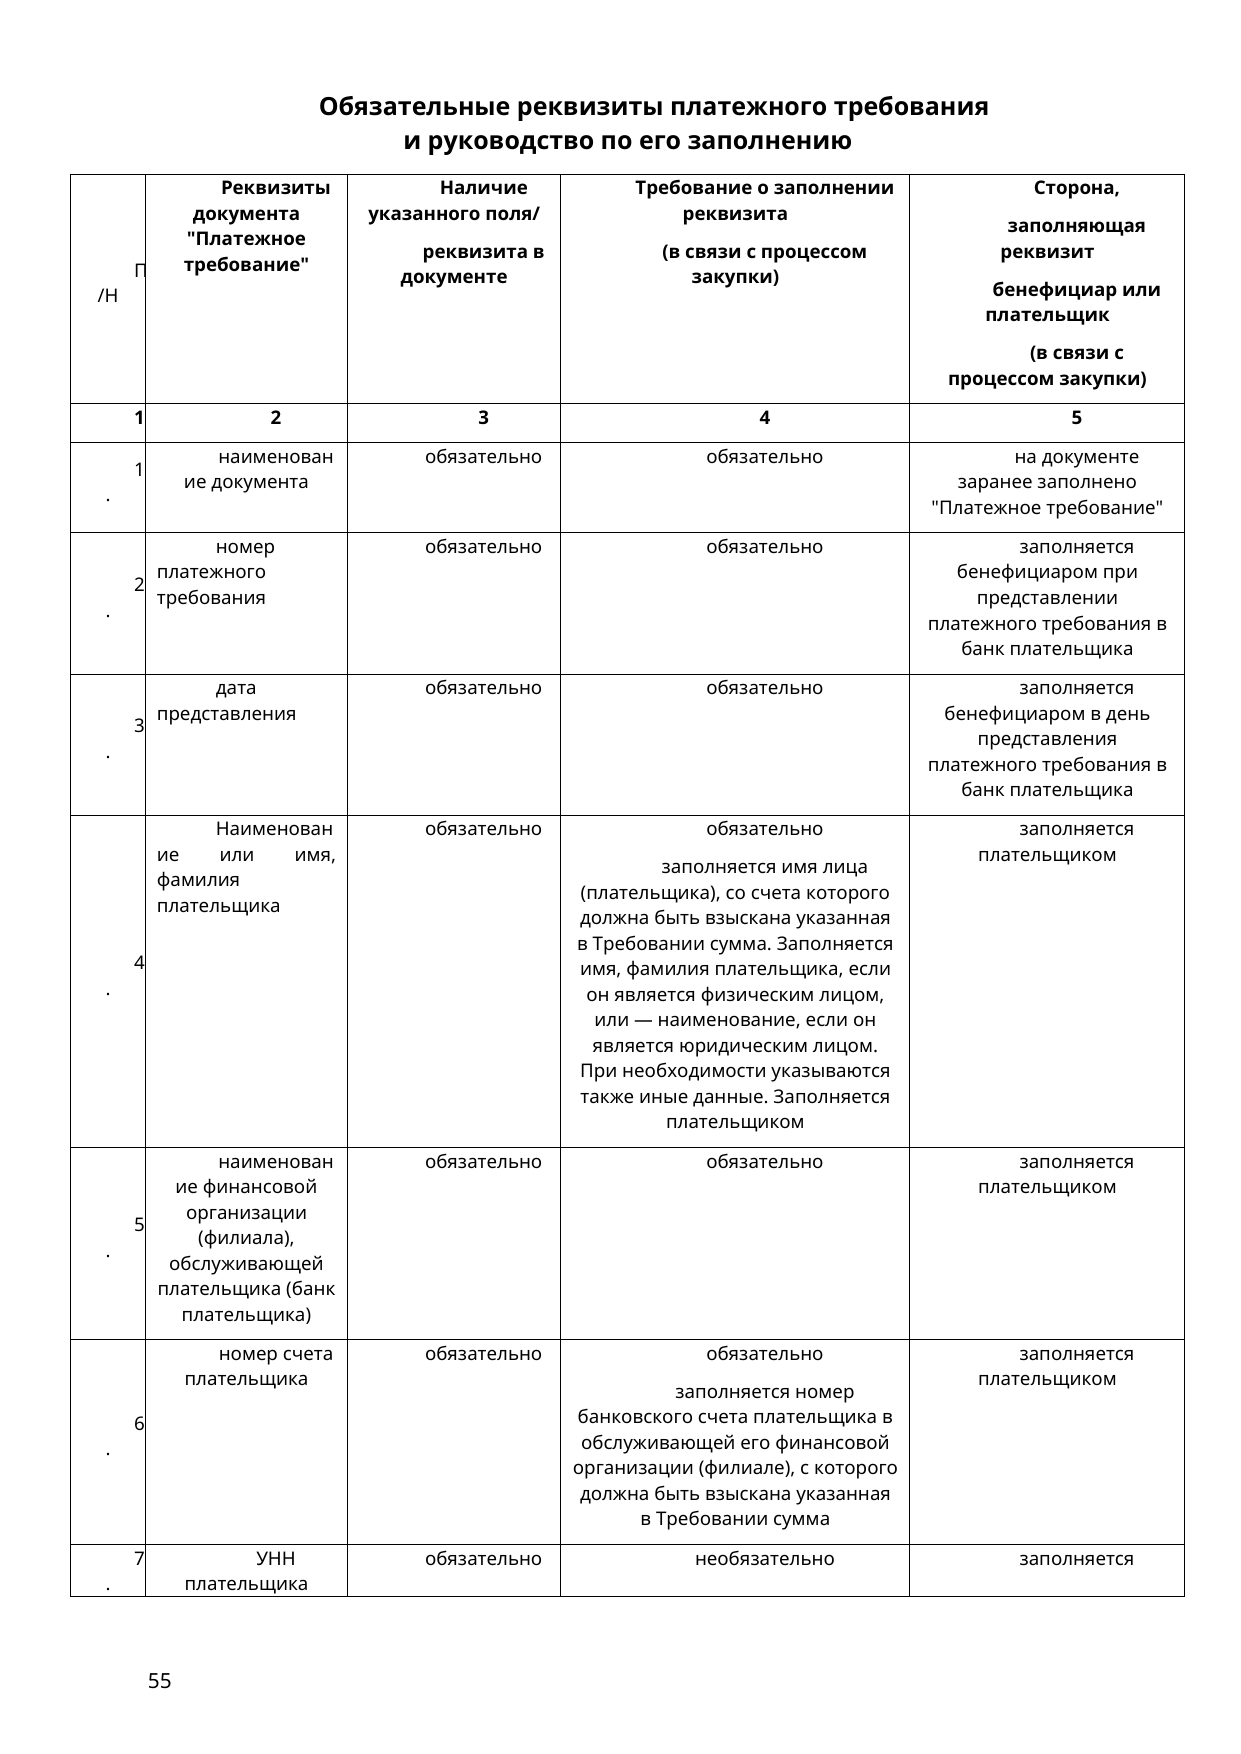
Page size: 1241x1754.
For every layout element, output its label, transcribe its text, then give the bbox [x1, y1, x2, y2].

table_cell заполняется плательщиком [910, 1340, 1184, 1544]
table_cell 5. [71, 1148, 145, 1339]
table_header Сторона, заполняющая реквизит бенефициар или плательщик (в связи с процессом закупки) [910, 175, 1184, 403]
table_cell обязательно [348, 1148, 560, 1339]
table_cell обязательно [348, 816, 560, 1147]
table_cell 1 [71, 404, 145, 442]
table_cell номер платежного требования [146, 533, 347, 673]
table_cell дата представления [146, 675, 347, 814]
table_cell 1. [71, 443, 145, 532]
table_cell 2. [71, 533, 145, 673]
table_cell обязательно [561, 533, 909, 673]
table_cell 5 [910, 404, 1184, 442]
table_cell заполняется бенефициаром в день представления платежного требования в банк плательщика [910, 675, 1184, 814]
table_cell заполняется плательщиком [910, 816, 1184, 1147]
table_cell УНН плательщика [146, 1545, 347, 1596]
table_cell Наименование или имя, фамилия плательщика [146, 816, 347, 1147]
table_cell обязательно заполняется имя лица (плательщика), со счета которого должна быть взыскана указанная в Требовании сумма. Заполняется имя, фамилия плательщика, если он является физическим лицом, или — наименование, если он является юридическим лицом. При необходимости указываются также иные данные. Заполняется плательщиком [561, 816, 909, 1147]
table_cell обязательно [348, 533, 560, 673]
table_cell обязательно [348, 1545, 560, 1596]
table_cell 7. [71, 1545, 145, 1596]
table_cell 4. [71, 816, 145, 1147]
table_header Реквизиты документа "Платежное требование" [146, 175, 347, 403]
table_cell заполняется плательщиком [910, 1148, 1184, 1339]
table_cell обязательно [348, 443, 560, 532]
table_cell наименование документа [146, 443, 347, 532]
table_header Наличие указанного поля/ реквизита в документе [348, 175, 560, 403]
table_cell 4 [561, 404, 909, 442]
table_cell 6. [71, 1340, 145, 1544]
text Обязательные реквизиты платежного требования и руководство по его заполнению [148, 89, 1108, 157]
table_cell обязательно [348, 675, 560, 814]
table_cell обязательно [561, 675, 909, 814]
table_cell 2 [146, 404, 347, 442]
table_cell 3 [348, 404, 560, 442]
table_cell обязательно заполняется номер банковского счета плательщика в обслуживающей его финансовой организации (филиале), с которого должна быть взыскана указанная в Требовании сумма [561, 1340, 909, 1544]
table_cell номер счета плательщика [146, 1340, 347, 1544]
table_cell обязательно [561, 443, 909, 532]
table_cell обязательно [348, 1340, 560, 1544]
table_cell обязательно [561, 1148, 909, 1339]
table_cell заполняется плательщиком [910, 1545, 1184, 1596]
table_header П/Н [71, 175, 145, 403]
table_cell наименование финансовой организации (филиала), обслуживающей плательщика (банк плательщика) [146, 1148, 347, 1339]
table_cell на документе заранее заполнено "Платежное требование" [910, 443, 1184, 532]
table_header Требование о заполнении реквизита (в связи с процессом закупки) [561, 175, 909, 403]
table_cell заполняется бенефициаром при представлении платежного требования в банк плательщика [910, 533, 1184, 673]
table_cell 3. [71, 675, 145, 814]
